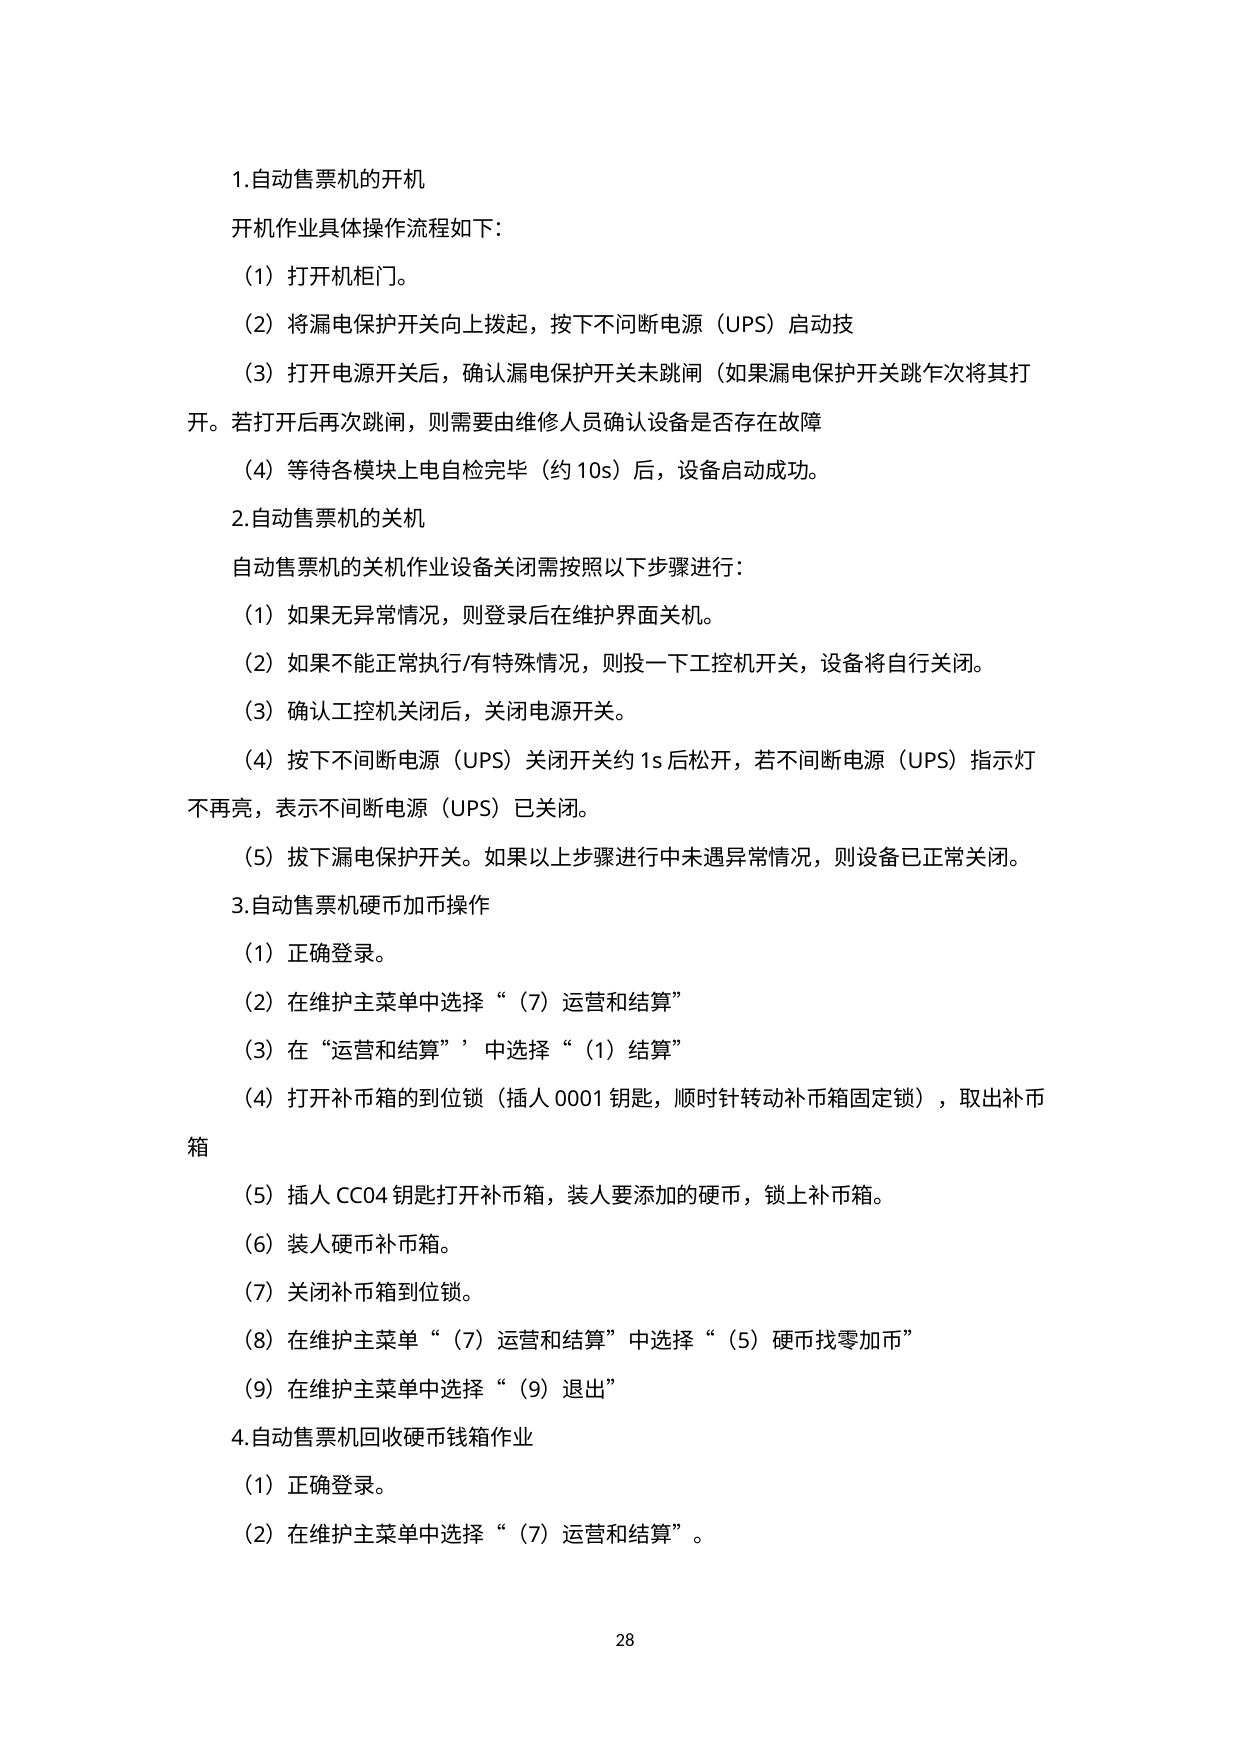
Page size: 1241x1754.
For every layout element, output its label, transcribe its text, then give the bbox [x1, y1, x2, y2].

text （6）装人硬币补币箱。 [187, 1227, 1053, 1259]
text （4）等待各模块上电自检完毕（约10s）后，设备启动成功。 [187, 452, 1053, 485]
text 开机作业具体操作流程如下： [187, 210, 1053, 243]
text （1）正确登录。 [187, 1468, 1053, 1501]
text （5）拔下漏电保护开关。如果以上步骤进行中未遇异常情况，则设备已正常关闭。 [187, 839, 1053, 872]
text （3）确认工控机关闭后，关闭电源开关。 [187, 694, 1053, 727]
text （2）在维护主菜单中选择“（7）运营和结算”。 [187, 1517, 1053, 1549]
text （1）如果无异常情况，则登录后在维护界面关机。 [187, 597, 1053, 630]
text 1.自动售票机的开机 [187, 162, 1053, 194]
text （9）在维护主菜单中选择“（9）退出” [187, 1372, 1053, 1404]
text （8）在维护主菜单“（7）运营和结算”中选择“（5）硬币找零加币” [187, 1323, 1053, 1356]
text 自动售票机的关机作业设备关闭需按照以下步骤进行： [187, 549, 1053, 582]
text （3）在“运营和结算”’中选择“（1）结算” [187, 1033, 1053, 1065]
text （2）在维护主菜单中选择“（7）运营和结算” [187, 984, 1053, 1017]
text 3.自动售票机硬币加币操作 [187, 888, 1053, 920]
text （1）打开机柜门。 [187, 259, 1053, 291]
text （4）按下不间断电源（UPS）关闭开关约1s后松开，若不间断电源（UPS）指示灯不再亮，表示不间断电源（UPS）已关闭。 [187, 742, 1053, 824]
text 4.自动售票机回收硬币钱箱作业 [187, 1420, 1053, 1452]
text （5）插人CC04钥匙打开补币箱，装人要添加的硬币，锁上补币箱。 [187, 1178, 1053, 1211]
text （4）打开补币箱的到位锁（插人0001钥匙，顺时针转动补币箱固定锁），取出补币箱 [187, 1081, 1053, 1162]
text （1）正确登录。 [187, 936, 1053, 969]
text （7）关闭补币箱到位锁。 [187, 1275, 1053, 1307]
text （3）打开电源开关后，确认漏电保护开关未跳闸（如果漏电保护开关跳乍次将其打开。若打开后再次跳闸，则需要由维修人员确认设备是否存在故障 [187, 355, 1053, 437]
text （2）如果不能正常执行/有特殊情况，则投一下工控机开关，设备将自行关闭。 [187, 646, 1053, 678]
text （2）将漏电保护开关向上拨起，按下不问断电源（UPS）启动技 [187, 307, 1053, 339]
text 2.自动售票机的关机 [187, 501, 1053, 533]
